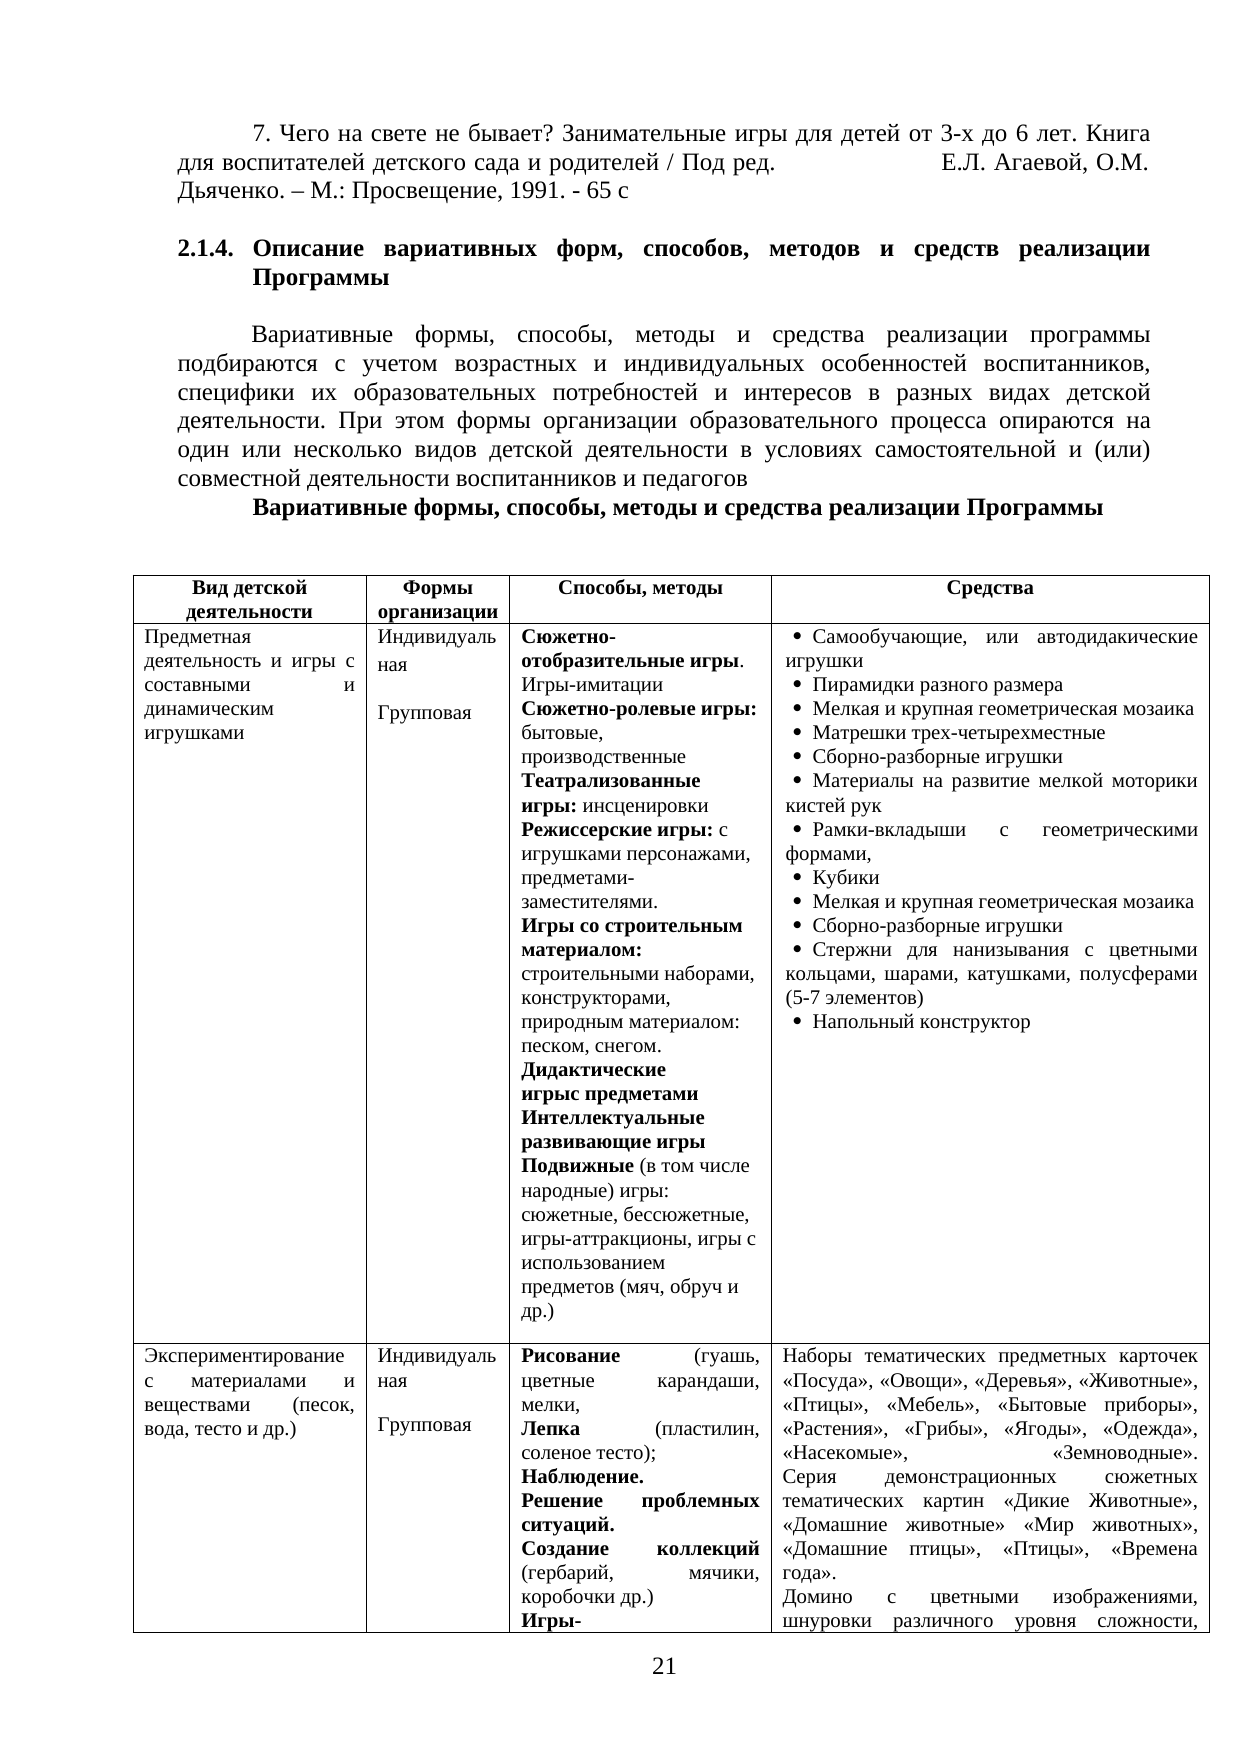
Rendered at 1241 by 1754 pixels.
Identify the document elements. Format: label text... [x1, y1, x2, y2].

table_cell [367, 1344, 509, 1632]
table_header Способы, методы [510, 576, 771, 623]
table_header Формы организации [367, 576, 509, 623]
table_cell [510, 1344, 771, 1632]
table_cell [134, 1344, 366, 1632]
table_cell Предметная деятельность и игры с составными и динамическим игрушками [134, 624, 366, 1343]
table_cell Самообучающие, или автодидакические игрушки Пирамидки разного размера Мелкая и крупная геометрическая мозаика Матрешки трех-четырехместные Сборно-разборные игрушки Материалы на развитие мелкой моторики кистей рук Рамки-вкладыши с геометрическими формами, Кубики Мелкая и крупная геометрическая мозаика Сборно-разборные игрушки Стержни для нанизывания с цветными кольцами, шарами, катушками, полусферами (5-7 элементов) Напольный конструктор [772, 624, 1209, 1343]
table_header Вид детской деятельности [134, 576, 366, 623]
text 7. Чего на свете не бывает? Занимательные игры для детей от 3-х до 6 лет. Книга для воспитателей детского сада и родителей / Под ред. Е.Л. Агаевой, О.М. Дьяченко. – М.: Просвещение, 1991. - 65 с [177, 118, 1152, 204]
table_cell Сюжетно-отобразительные игры. Игры-имитации Сюжетно-ролевые игры: бытовые, производственные Театрализованные игры: инсценировки Режиссерские игры: с игрушками персонажами, предметами-заместителями. Игры со строительным материалом: строительными наборами, конструкторами, природным материалом: песком, снегом. Дидактические игрыс предметами Интеллектуальные развивающие игры Подвижные (в том числе народные) игры: сюжетные, бессюжетные, игры-аттракционы, игры с использованием предметов (мяч, обруч и др.) [510, 624, 771, 1343]
text Вариативные формы, способы, методы и средства реализации Программы [252, 492, 1152, 521]
table_cell Индивидуальная Групповая [367, 624, 509, 1343]
list Описание вариативных форм, способов, методов и средств реализации Программы [177, 233, 1152, 291]
table_header Средства [772, 576, 1209, 623]
text Вариативные формы, способы, методы и средства реализации программы подбираются с учетом возрастных и индивидуальных особенностей воспитанников, специфики их образовательных потребностей и интересов в разных видах детской деятельности. При этом формы организации образовательного процесса опираются на один или несколько видов детской деятельности в условиях самостоятельной и (или) совместной деятельности воспитанников и педагогов [177, 319, 1152, 492]
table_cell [772, 1344, 1209, 1632]
